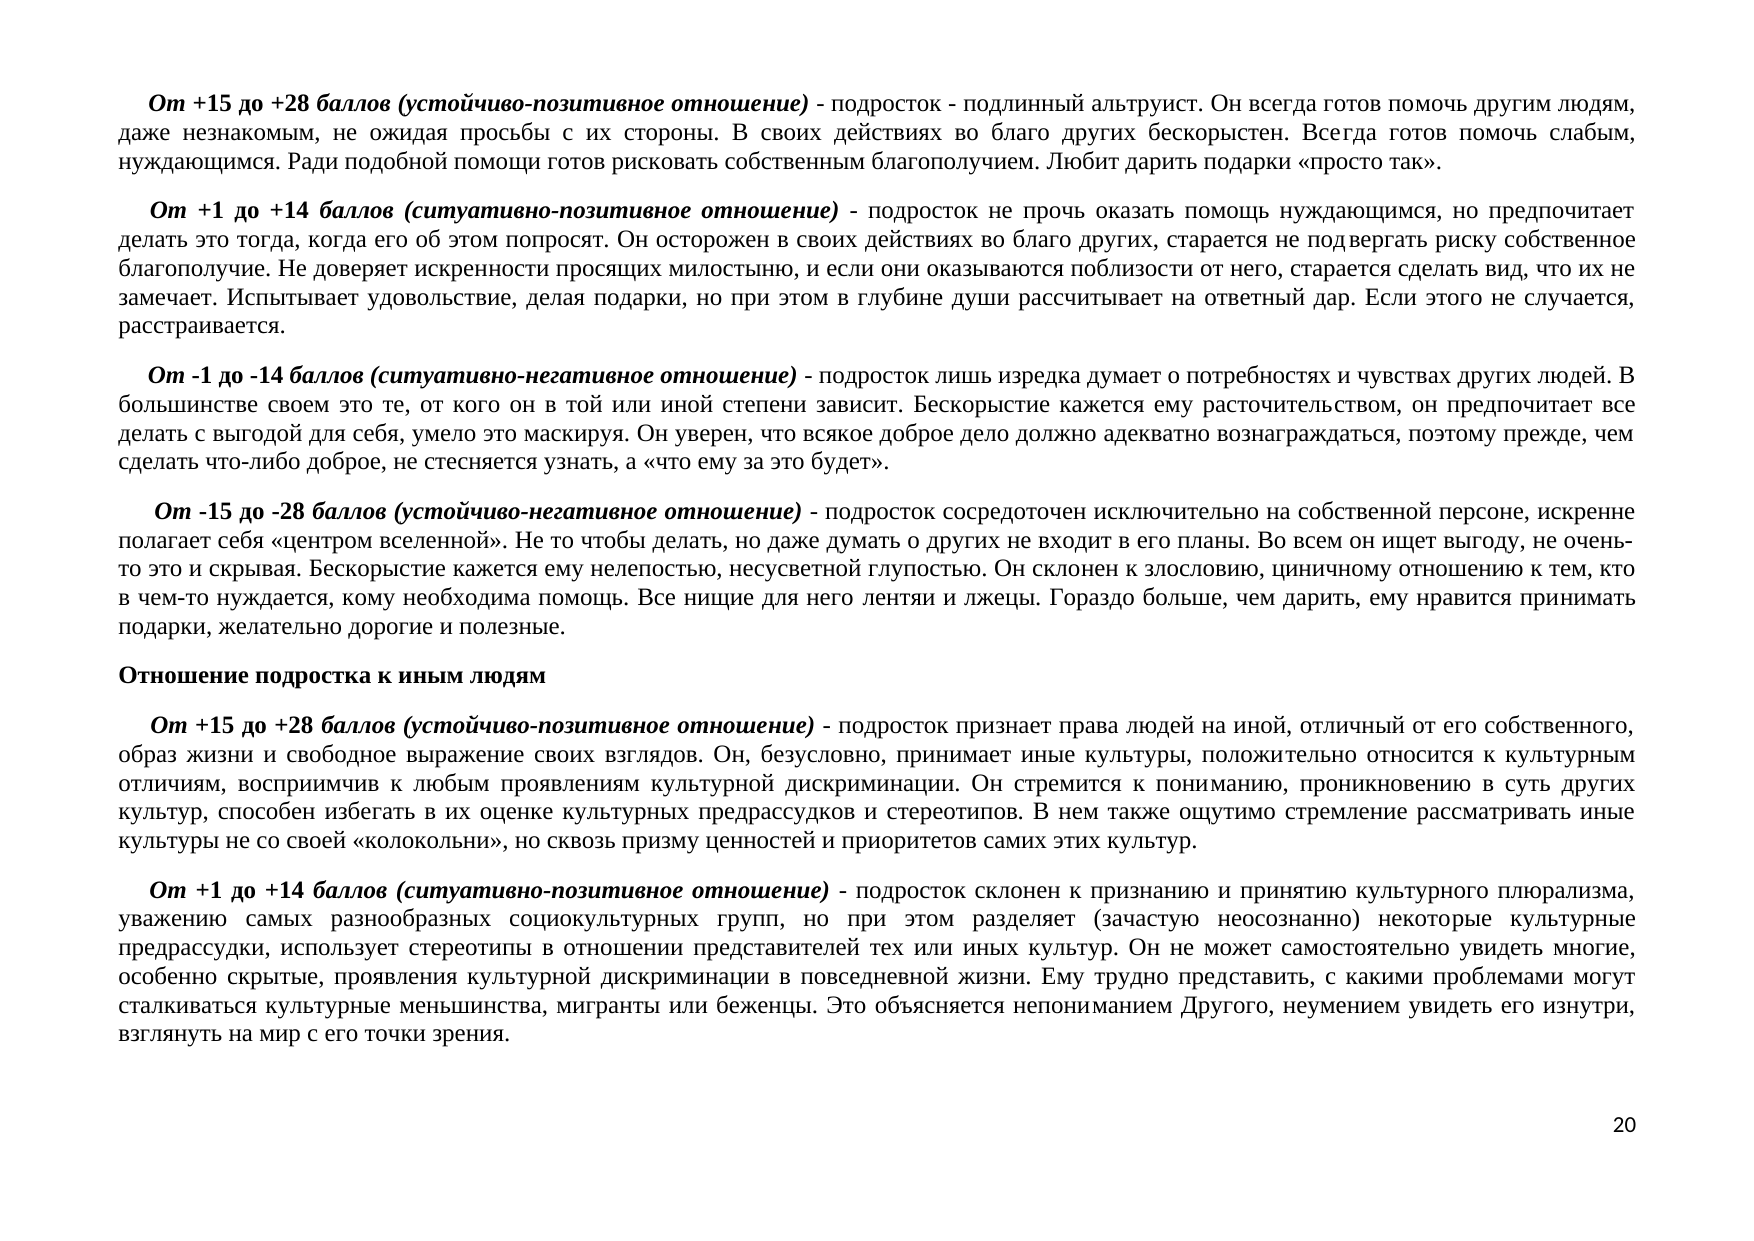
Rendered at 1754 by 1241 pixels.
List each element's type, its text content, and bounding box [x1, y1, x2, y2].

text От -1 до -14 баллов (ситуативно-негативное отношение) - подросток лишь изредка думает о потребностях и чувствах других людей. В большинстве своем это те, от кого он в той или иной степени зависит. Бескорыстие кажется ему расточительством, он предпочитает все делать с выгодой для себя, умело это маскируя. Он уверен, что всякое доброе дело должно адекватно вознаграждаться, поэтому прежде, чем сделать что-либо доброе, не стесняется узнать, а «что ему за это будет». [118, 360, 1636, 475]
text От -15 до -28 баллов (устойчиво-негативное отношение) - подросток сосредоточен исключительно на собственной персоне, искренне полагает себя «центром вселенной». Не то чтобы делать, но даже думать о других не входит в его планы. Во всем он ищет выгоду, не очень-то это и скрывая. Бескорыстие кажется ему нелепостью, несусветной глупостью. Он склонен к злословию, циничному отношению к тем, кто в чем-то нуждается, кому необходима помощь. Все нищие для него лентяи и лжецы. Гораздо больше, чем дарить, ему нравится принимать подарки, желательно дорогие и полезные. [118, 496, 1636, 640]
text Отношение подростка к иным людям [118, 661, 1636, 689]
text От +15 до +28 баллов (устойчиво-позитивное отношение) - подросток признает права людей на иной, отличный от его собственного, образ жизни и свободное выражение своих взглядов. Он, безусловно, принимает иные культуры, положительно относится к культурным отличиям, восприимчив к любым проявлениям культурной дискриминации. Он стремится к пониманию, проникновению в суть других культур, способен избегать в их оценке культурных предрассудков и стереотипов. В нем также ощутимо стремление рассматривать иные культуры не со своей «колокольни», но сквозь призму ценностей и приоритетов самих этих культур. [118, 710, 1636, 854]
text От +1 до +14 баллов (ситуативно-позитивное отношение) - подросток склонен к признанию и принятию культурного плюрализма, уважению самых разнообразных социокультурных групп, но при этом разделяет (зачастую неосознанно) некоторые культурные предрассудки, использует стереотипы в отношении представителей тех или иных культур. Он не может самостоятельно увидеть многие, особенно скрытые, проявления культурной дискриминации в повседневной жизни. Ему трудно представить, с какими проблемами могут сталкиваться культурные меньшинства, мигранты или беженцы. Это объясняется непониманием Другого, неумением увидеть его изнутри, взглянуть на мир с его точки зрения. [118, 875, 1636, 1047]
text От +15 до +28 баллов (устойчиво-позитивное отношение) - подросток - подлинный альтруист. Он всегда готов помочь другим людям, даже незнакомым, не ожидая просьбы с их стороны. В своих действиях во благо других бескорыстен. Всегда готов помочь слабым, нуждающимся. Ради подобной помощи готов рисковать собственным благополучием. Любит дарить подарки «просто так». [118, 88, 1636, 175]
text От +1 до +14 баллов (ситуативно-позитивное отношение) - подросток не прочь оказать помощь нуждающимся, но предпочитает делать это тогда, когда его об этом попросят. Он осторожен в своих действиях во благо других, старается не подвергать риску собственное благополучие. Не доверяет искренности просящих милостыню, и если они оказываются поблизости от него, старается сделать вид, что их не замечает. Испытывает удовольствие, делая подарки, но при этом в глубине души рассчитывает на ответный дар. Если этого не случается, расстраивается. [118, 196, 1636, 339]
